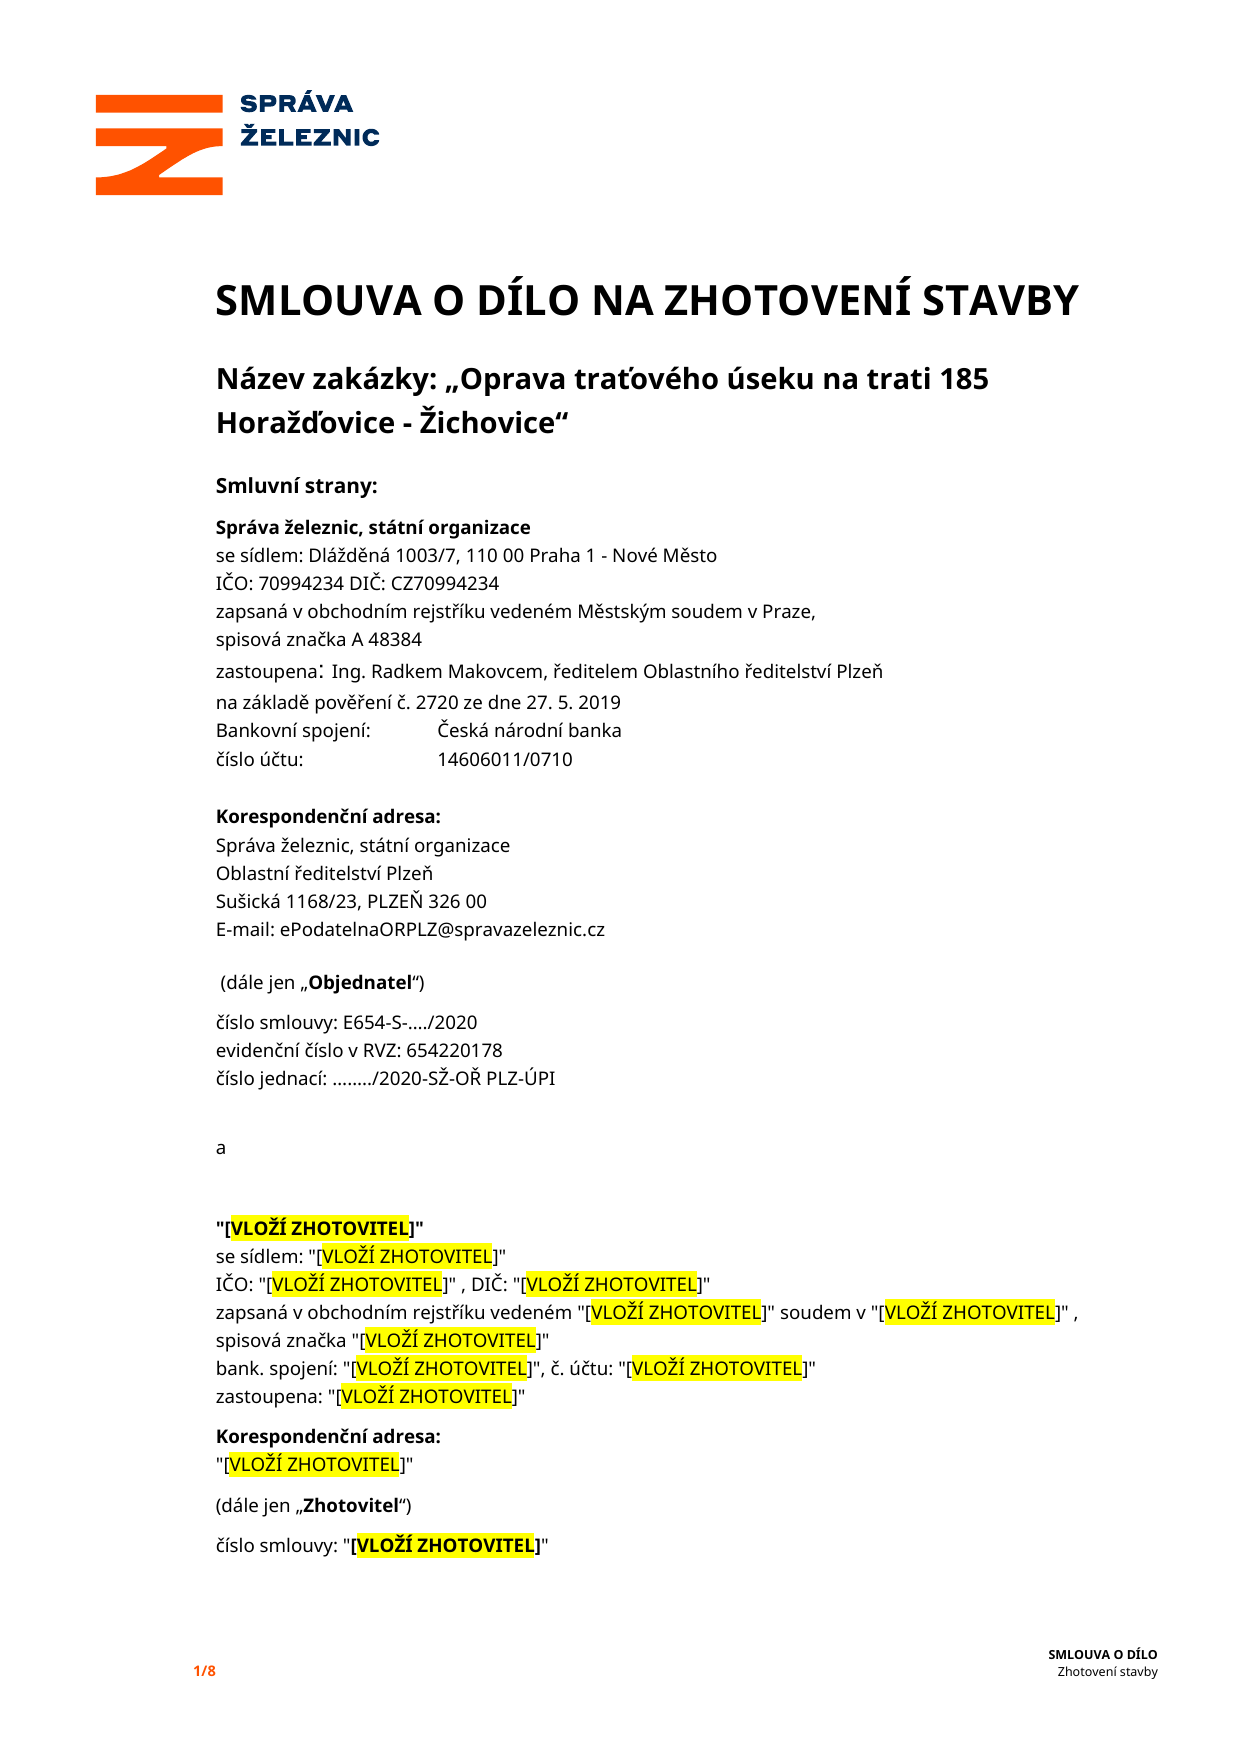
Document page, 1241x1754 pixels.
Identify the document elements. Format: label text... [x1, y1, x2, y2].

text Sušická 1168/23, PLZEŇ 326 00 [216, 888, 1093, 913]
text zastoupena: Ing. Radkem Makovcem, ředitelem Oblastního ředitelství Plzeň [216, 655, 1093, 683]
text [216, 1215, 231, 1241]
text "[VLOŽÍ ZHOTOVITEL]" [409, 1215, 1093, 1241]
text Korespondenční adresa: [216, 804, 1093, 829]
text Smluvní strany: [216, 471, 1093, 499]
text Bankovní spojení: Česká národní banka [216, 717, 1093, 743]
text E-mail: ePodatelnaORPLZ@spravazeleznic.cz [216, 916, 1093, 941]
text na základě pověření č. 2720 ze dne 27. 5. 2019 [216, 689, 1093, 715]
text zastoupena: "[VLOŽÍ ZHOTOVITEL]" [216, 1383, 341, 1409]
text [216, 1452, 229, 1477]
text evidenční číslo v RVZ: 654220178 [216, 1037, 1093, 1063]
text IČO: "[VLOŽÍ ZHOTOVITEL]" , DIČ: "[VLOŽÍ ZHOTOVITEL]" [697, 1271, 1093, 1297]
text se sídlem: Dlážděná 1003/7, 110 00 Praha 1 - Nové Město [216, 543, 1093, 568]
text zapsaná v obchodním rejstříku vedeném Městským soudem v Praze, [216, 599, 1093, 624]
text Správa železnic, státní organizace [216, 832, 1093, 857]
text číslo smlouvy: E654-S-…./2020 [216, 1009, 1093, 1035]
text spisová značka "[VLOŽÍ ZHOTOVITEL]" [216, 1327, 365, 1353]
text IČO: 70994234 DIČ: CZ70994234 [216, 571, 1093, 596]
text (dále jen „Zhotovitel“) [216, 1492, 1093, 1518]
text spisová značka A 48384 [216, 627, 1093, 652]
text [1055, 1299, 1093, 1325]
text SMLOUVA O DÍLO NA ZHOTOVENÍ STAVBY [216, 271, 1093, 328]
text Správa železnic, státní organizace [216, 514, 1093, 540]
text Oblastní ředitelství Plzeň [216, 860, 1093, 885]
text zapsaná v obchodním rejstříku vedeném "[VLOŽÍ ZHOTOVITEL]" soudem v "[VLOŽÍ ZHOTOVITEL]" , [216, 1299, 591, 1325]
text se sídlem: "[VLOŽÍ ZHOTOVITEL]" [216, 1243, 322, 1269]
text číslo smlouvy: "[VLOŽÍ ZHOTOVITEL]" [216, 1533, 357, 1558]
text číslo účtu: 14606011/0710 [216, 747, 1093, 772]
text (dále jen „Objednatel“) [216, 969, 1093, 994]
text spisová značka "[VLOŽÍ ZHOTOVITEL]" [536, 1327, 1093, 1353]
text "[VLOŽÍ ZHOTOVITEL]" [399, 1452, 1093, 1477]
text číslo jednací: ……../2020-SŽ-OŘ PLZ-ÚPI [216, 1066, 1093, 1091]
text Název zakázky: „Oprava traťového úseku na trati 185 Horažďovice - Žichovice“ [216, 358, 1093, 442]
text se sídlem: "[VLOŽÍ ZHOTOVITEL]" [492, 1243, 1093, 1269]
text číslo smlouvy: "[VLOŽÍ ZHOTOVITEL]" [534, 1533, 1093, 1558]
text Korespondenční adresa: [216, 1424, 1093, 1449]
text a [216, 1134, 1093, 1159]
text zastoupena: "[VLOŽÍ ZHOTOVITEL]" [512, 1383, 1093, 1409]
text bank. spojení: "[VLOŽÍ ZHOTOVITEL]", č. účtu: "[VLOŽÍ ZHOTOVITEL]" [802, 1355, 1093, 1381]
